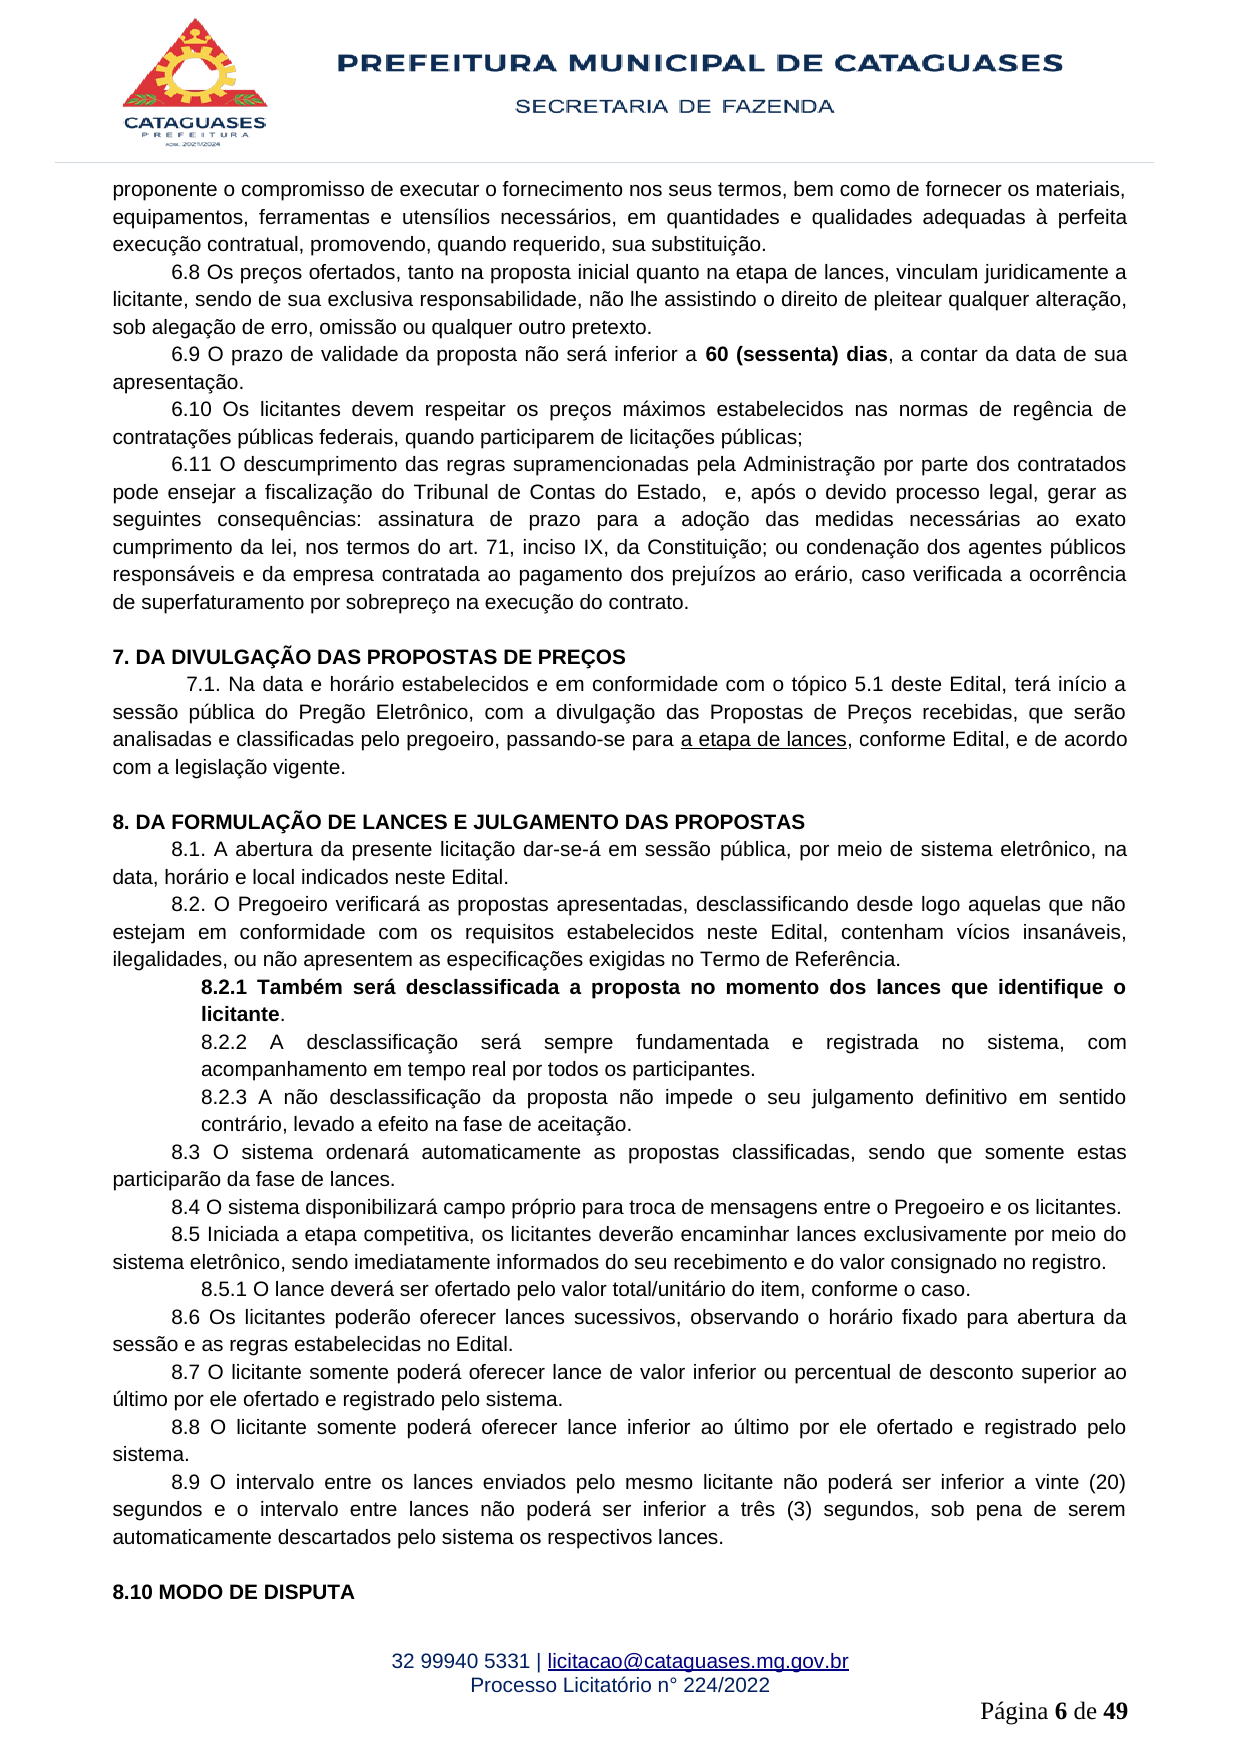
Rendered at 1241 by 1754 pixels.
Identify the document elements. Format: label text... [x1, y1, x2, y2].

text 6.9 O prazo de validade da proposta não será inferior a 60 (sessenta) dias, a contar da data de sua apresentação. [112, 342, 1128, 394]
text 7. DA DIVULGAÇÃO DAS PROPOSTAS DE PREÇOS [112, 645, 1128, 669]
text 8. DA FORMULAÇÃO DE LANCES E JULGAMENTO DAS PROPOSTAS [112, 810, 1128, 834]
text 8.10 MODO DE DISPUTA [112, 1580, 1128, 1604]
text 8.2.2 A desclassificação será sempre fundamentada e registrada no sistema, com acompanhamento em tempo real por todos os participantes. [201, 1030, 1128, 1081]
text 8.9 O intervalo entre os lances enviados pelo mesmo licitante não poderá ser inferior a vinte (20) segundos e o intervalo entre lances não poderá ser inferior a três (3) segundos, sob pena de serem automaticamente descartados pelo sistema os respectivos lances. [112, 1470, 1128, 1549]
list 8.2.1 Também será desclassificada a proposta no momento dos lances que identifique o licitante. [201, 975, 1128, 1026]
text 6.10 Os licitantes devem respeitar os preços máximos estabelecidos nas normas de regência de contratações públicas federais, quando participarem de licitações públicas; [112, 397, 1128, 449]
text 8.3 O sistema ordenará automaticamente as propostas classificadas, sendo que somente estas participarão da fase de lances. [112, 1140, 1128, 1191]
list 8.1. A abertura da presente licitação dar-se-á em sessão pública, por meio de sistema eletrônico, na data, horário e local indicados neste Edital. [112, 837, 1128, 889]
picture [54, 15, 1155, 163]
text 7.1. Na data e horário estabelecidos e em conformidade com o tópico 5.1 deste Edital, terá início a sessão pública do Pregão Eletrônico, com a divulgação das Propostas de Preços recebidas, que serão analisadas e classificadas pelo pregoeiro, passando-se para a etapa de lances, conforme Edital, e de acordo com a legislação vigente. [112, 672, 1128, 779]
text 8.4 O sistema disponibilizará campo próprio para troca de mensagens entre o Pregoeiro e os licitantes. [112, 1195, 1128, 1219]
text 6.11 O descumprimento das regras supramencionadas pela Administração por parte dos contratados pode ensejar a fiscalização do Tribunal de Contas do Estado, e, após o devido processo legal, gerar as seguintes consequências: assinatura de prazo para a adoção das medidas necessárias ao exato cumprimento da lei, nos termos do art. 71, inciso IX, da Constituição; ou condenação dos agentes públicos responsáveis e da empresa contratada ao pagamento dos prejuízos ao erário, caso verificada a ocorrência de superfaturamento por sobrepreço na execução do contrato. [112, 452, 1128, 614]
text 8.6 Os licitantes poderão oferecer lances sucessivos, observando o horário fixado para abertura da sessão e as regras estabelecidas no Edital. [112, 1305, 1128, 1356]
text 8.8 O licitante somente poderá oferecer lance inferior ao último por ele ofertado e registrado pelo sistema. [112, 1415, 1128, 1466]
text 6.8 Os preços ofertados, tanto na proposta inicial quanto na etapa de lances, vinculam juridicamente a licitante, sendo de sua exclusiva responsabilidade, não lhe assistindo o direito de pleitear qualquer alteração, sob alegação de erro, omissão ou qualquer outro pretexto. [112, 260, 1128, 339]
text 8.2.3 A não desclassificação da proposta não impede o seu julgamento definitivo em sentido contrário, levado a efeito na fase de aceitação. [201, 1085, 1128, 1136]
list 8.2. O Pregoeiro verificará as propostas apresentadas, desclassificando desde logo aquelas que não estejam em conformidade com os requisitos estabelecidos neste Edital, contenham vícios insanáveis, ilegalidades, ou não apresentem as especificações exigidas no Termo de Referência. [112, 892, 1128, 971]
text 8.7 O licitante somente poderá oferecer lance de valor inferior ou percentual de desconto superior ao último por ele ofertado e registrado pelo sistema. [112, 1360, 1128, 1411]
text 8.5.1 O lance deverá ser ofertado pelo valor total/unitário do item, conforme o caso. [201, 1277, 1128, 1301]
text 8.5 Iniciada a etapa competitiva, os licitantes deverão encaminhar lances exclusivamente por meio do sistema eletrônico, sendo imediatamente informados do seu recebimento e do valor consignado no registro. [112, 1222, 1128, 1274]
